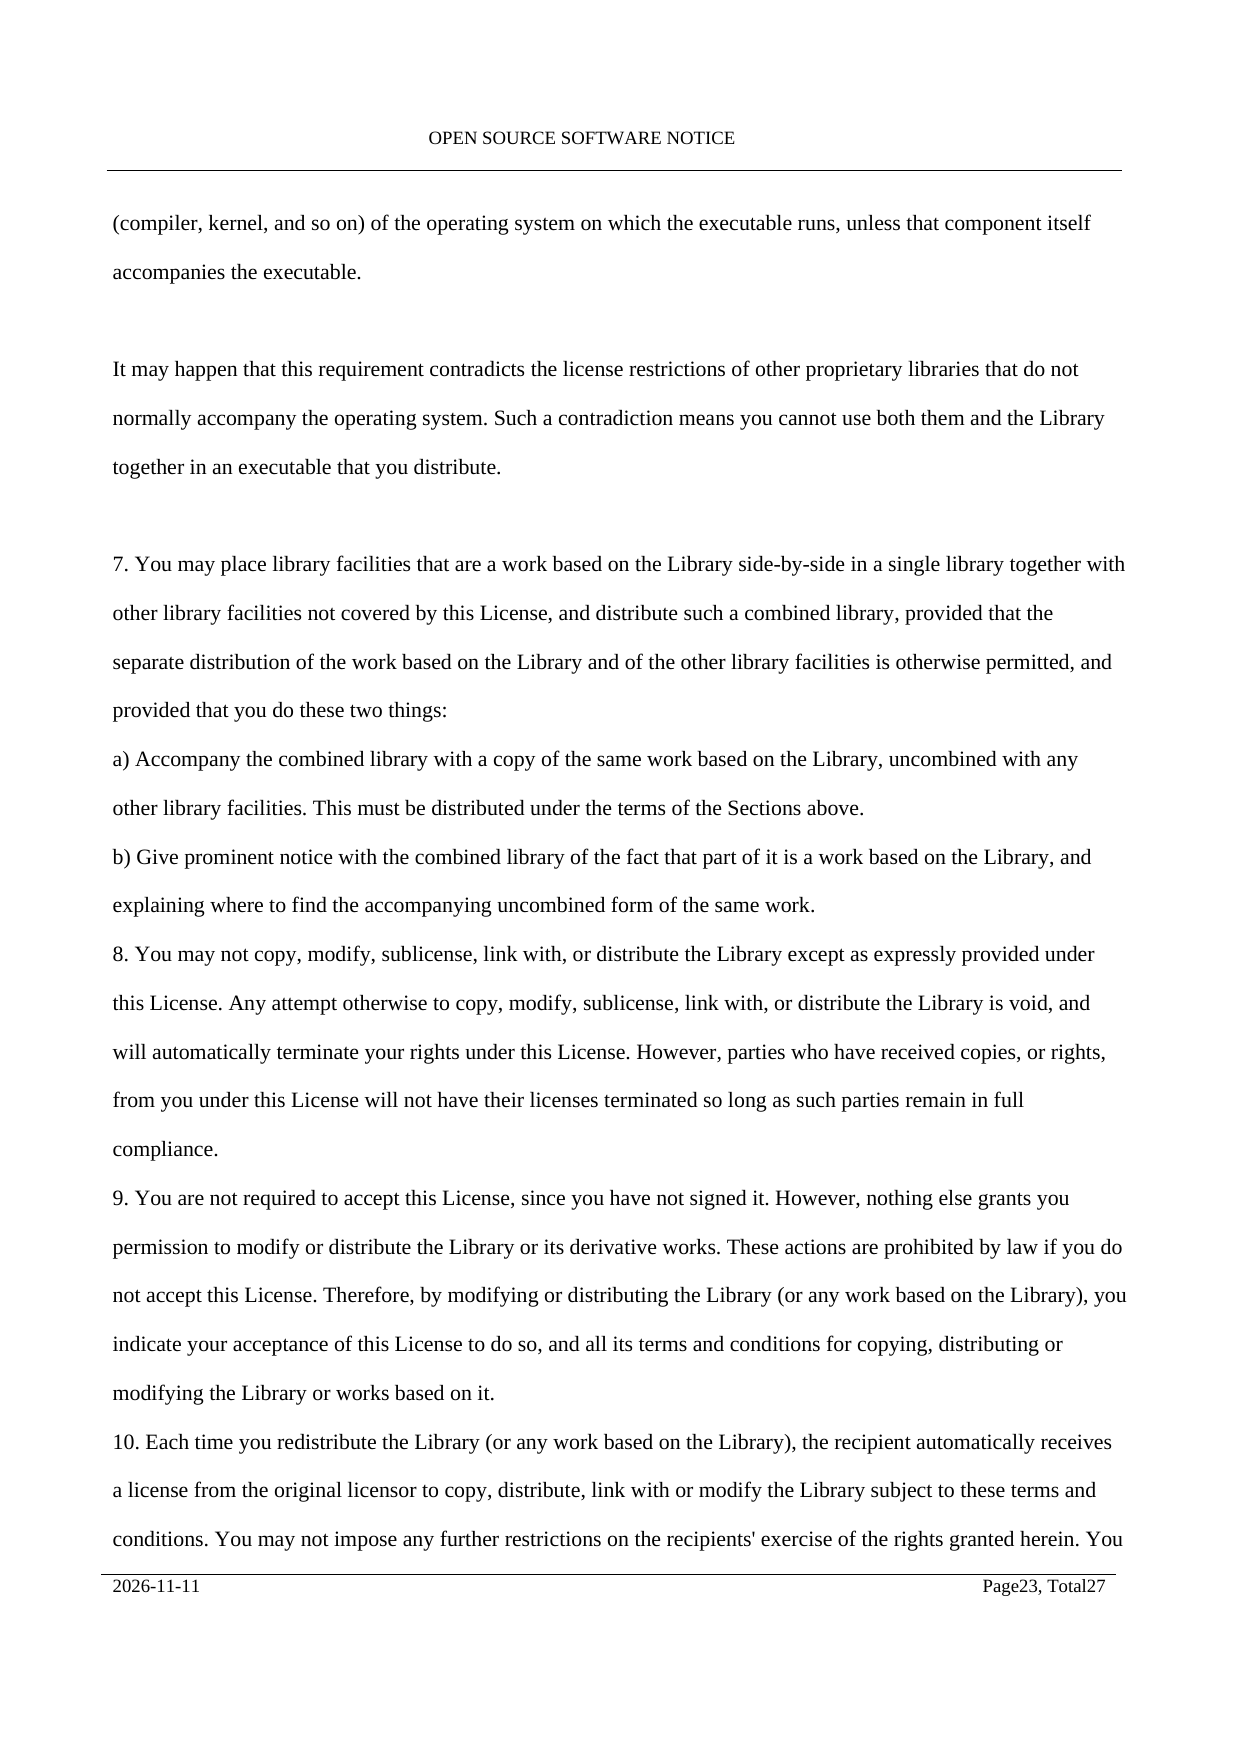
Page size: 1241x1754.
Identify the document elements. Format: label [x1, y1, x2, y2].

text [112, 206, 1128, 1555]
